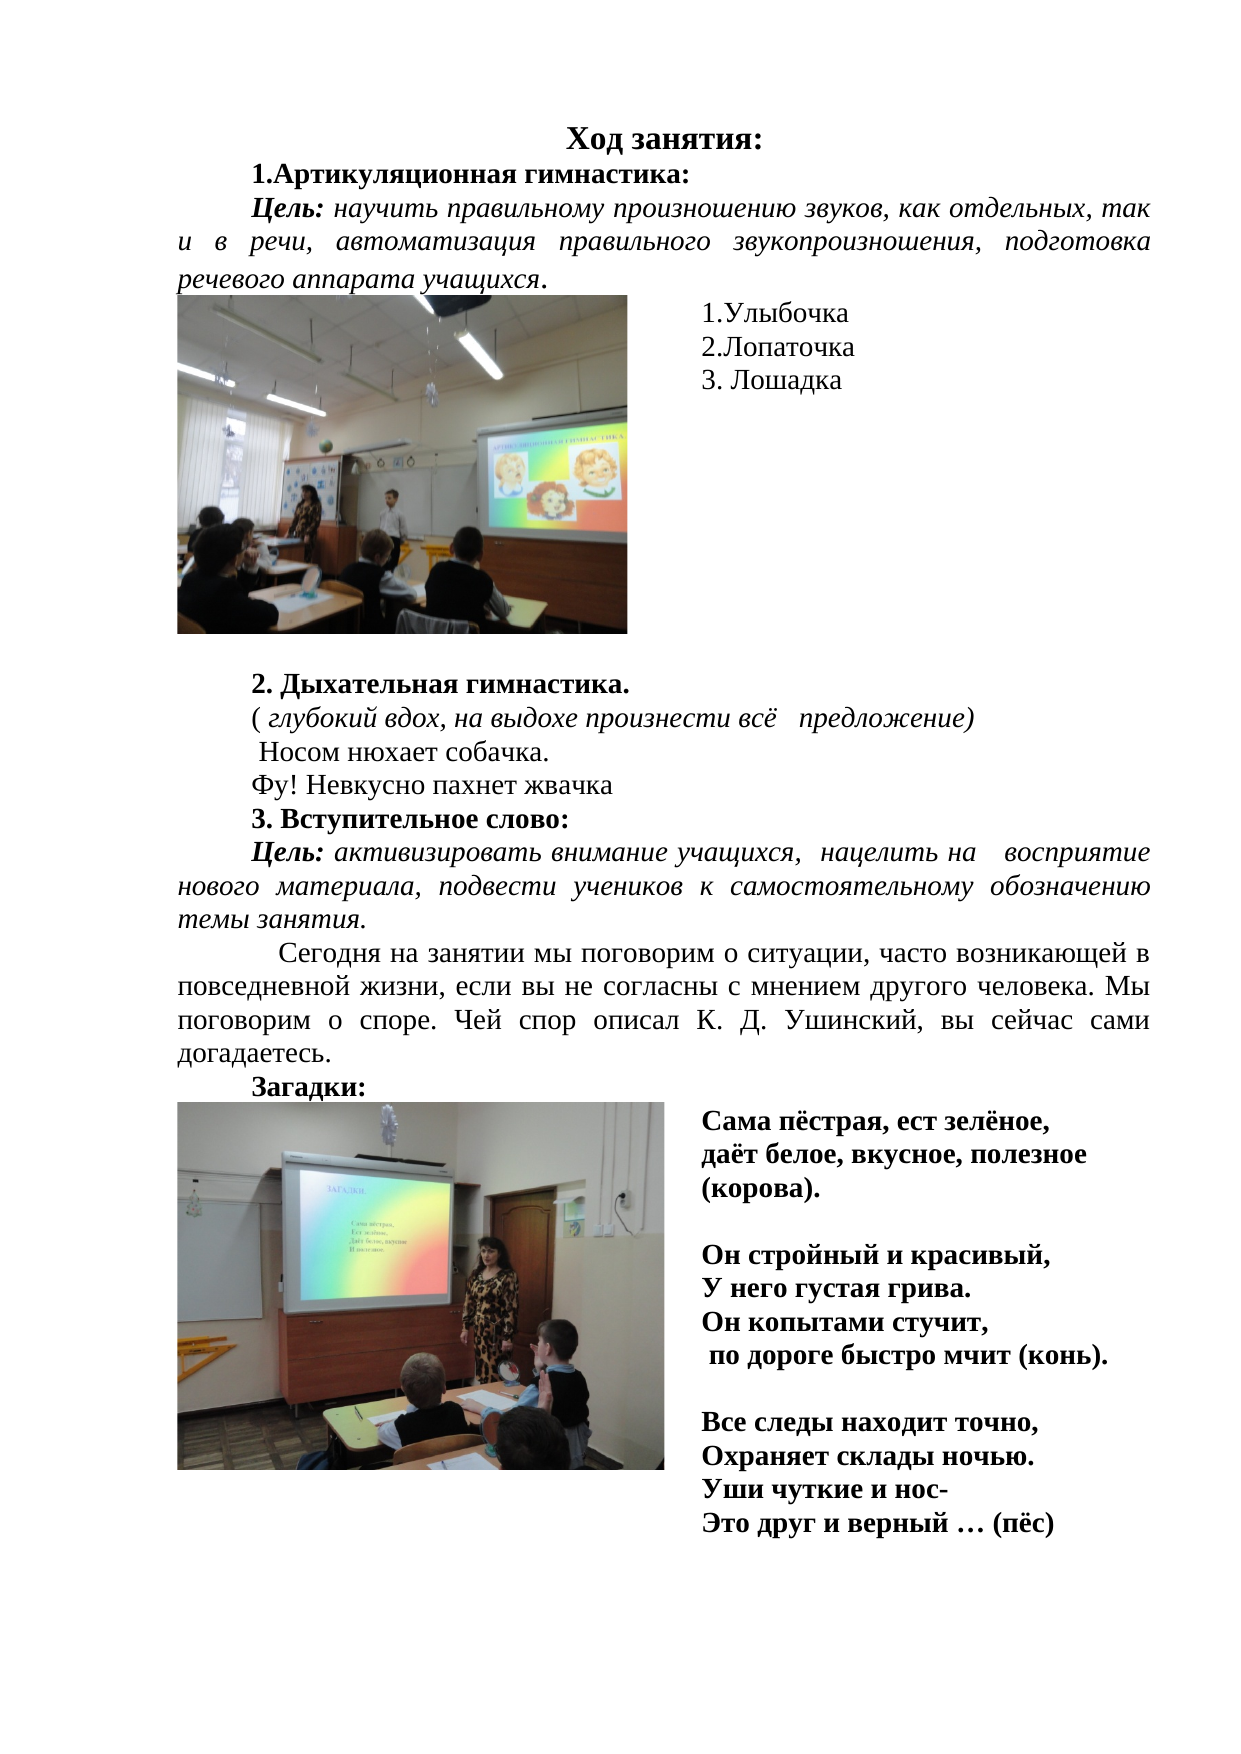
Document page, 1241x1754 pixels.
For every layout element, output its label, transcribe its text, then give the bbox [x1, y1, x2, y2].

text Цель: научить правильному произношению звуков, как отдельных, так и в речи, автоматизация правильного звукопроизношения, подготовка речевого аппарата учащихся. [177, 190, 1152, 295]
text Уши чуткие и нос- [701, 1472, 1152, 1505]
text У него густая грива. [701, 1270, 1152, 1304]
text по дороге быстро мчит (конь). [701, 1337, 1152, 1371]
text 2.Лопаточка [701, 329, 1152, 362]
text Цель: активизировать внимание учащихся, нацелить на восприятие нового материала, подвести учеников к самостоятельному обозначению темы занятия. [177, 834, 1152, 935]
picture [177, 295, 628, 634]
text Он копытами стучит, [701, 1304, 1152, 1337]
text даёт белое, вкусное, полезное (корова). [701, 1136, 1152, 1203]
text 3. Вступительное слово: [177, 801, 1152, 834]
text 2. Дыхательная гимнастика. [177, 667, 1152, 700]
text Все следы находит точно, [701, 1404, 1152, 1438]
text Он стройный и красивый, [701, 1237, 1152, 1270]
text Охраняет склады ночью. [701, 1438, 1152, 1472]
text 3. Лошадка [701, 362, 1152, 396]
text Это друг и верный … (пёс) [701, 1505, 1152, 1539]
text Ход занятия: [177, 118, 1152, 156]
text Фу! Невкусно пахнет жвачка [177, 767, 1152, 801]
text Сегодня на занятии мы поговорим о ситуации, часто возникающей в повседневной жизни, если вы не согласны с мнением другого человека. Мы поговорим о споре. Чей спор описал К. Д. Ушинский, вы сейчас сами догадаетесь. [177, 935, 1152, 1069]
text Загадки: [177, 1069, 1152, 1103]
text Сама пёстрая, ест зелёное, [701, 1103, 1152, 1136]
text Носом нюхает собачка. [177, 734, 1152, 767]
text 1.Улыбочка [701, 295, 1152, 329]
picture [177, 1102, 665, 1470]
text 1.Артикуляционная гимнастика: [177, 156, 1152, 190]
text ( глубокий вдох, на выдохе произнести всё предложение) [177, 700, 1152, 734]
